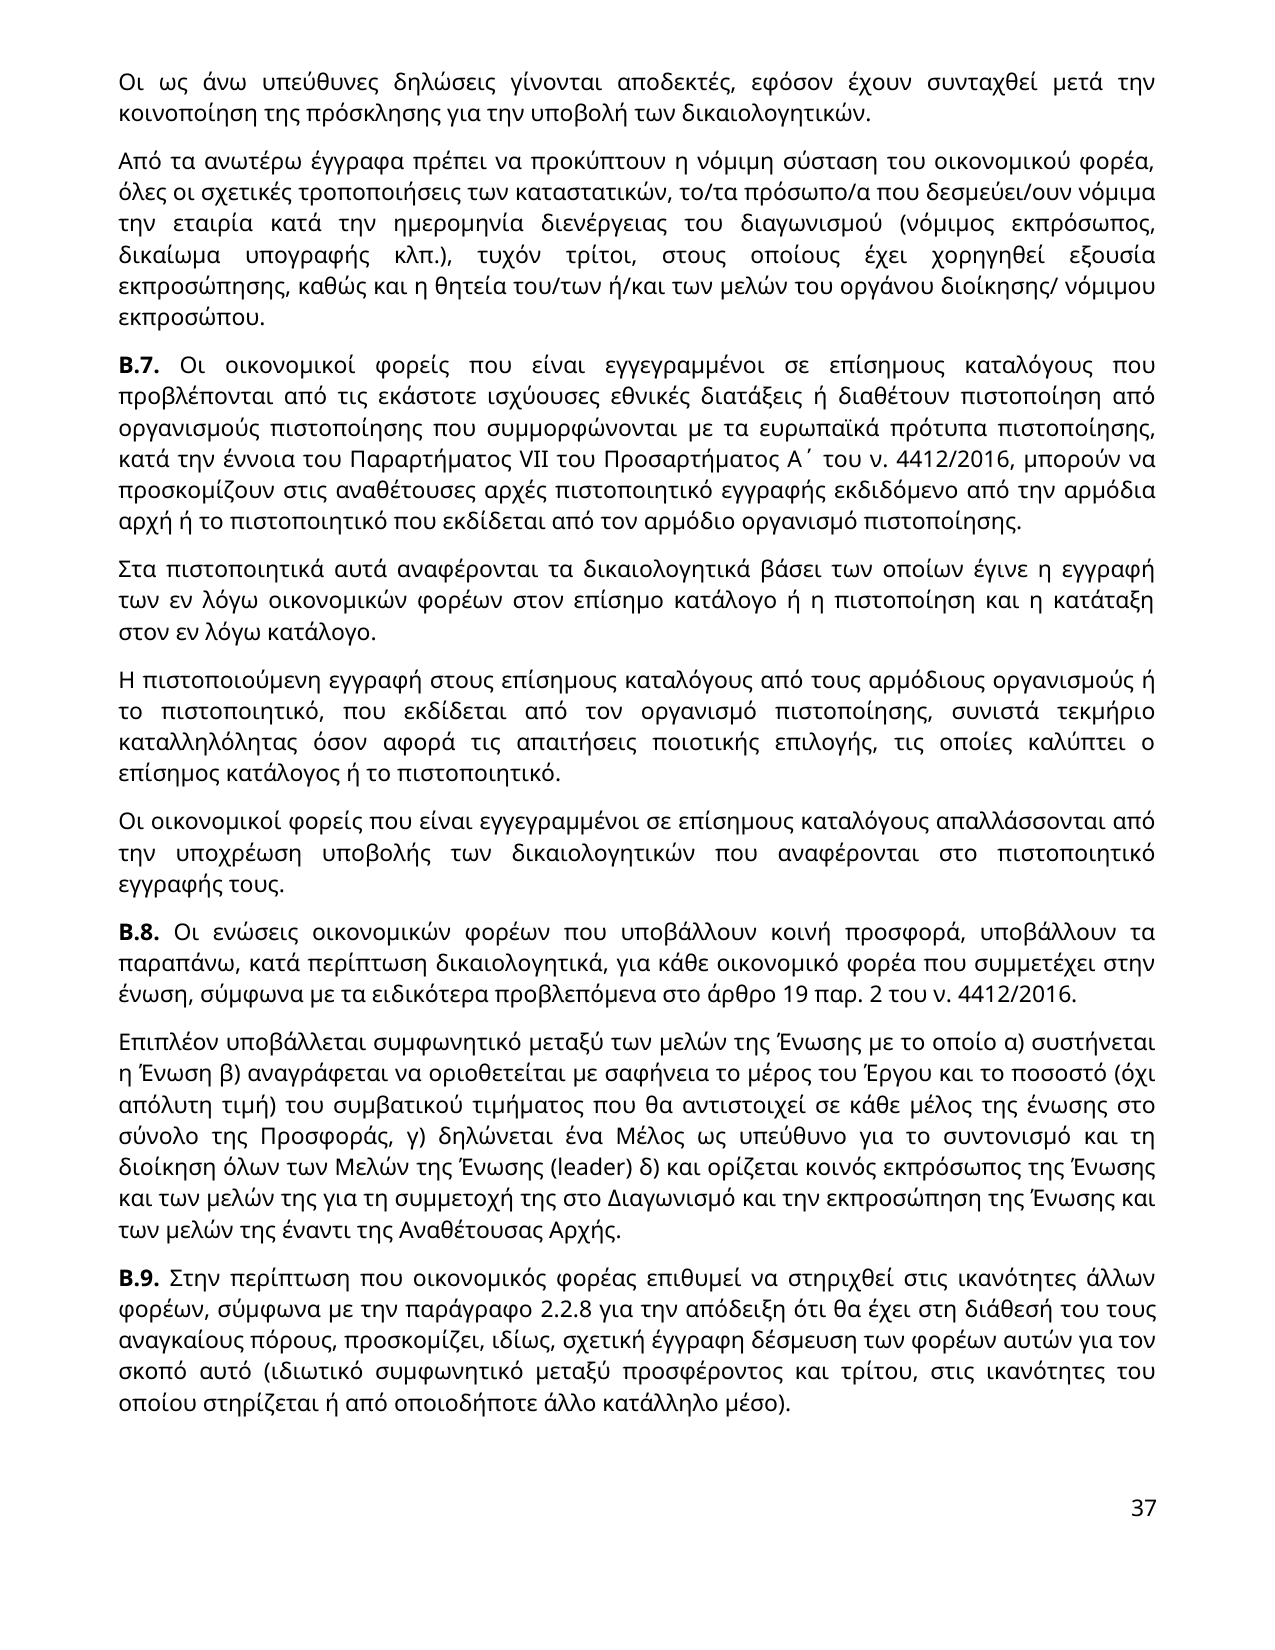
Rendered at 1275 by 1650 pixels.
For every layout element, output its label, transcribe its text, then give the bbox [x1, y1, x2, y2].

text Επιπλέον υποβάλλεται συμφωνητικό μεταξύ των μελών της Ένωσης με το οποίο α) συστήνεται η Ένωση β) αναγράφεται να οριοθετείται με σαφήνεια το μέρος του Έργου και το ποσοστό (όχι απόλυτη τιμή) του συμβατικού τιμήματος που θα αντιστοιχεί σε κάθε μέλος της ένωσης στο σύνολο της Προσφοράς, γ) δηλώνεται ένα Μέλος ως υπεύθυνο για το συντονισμό και τη διοίκηση όλων των Μελών της Ένωσης (leader) δ) και ορίζεται κοινός εκπρόσωπος της Ένωσης και των μελών της για τη συμμετοχή της στο Διαγωνισμό και την εκπροσώπηση της Ένωσης και των μελών της έναντι της Αναθέτουσας Αρχής. [118, 1026, 1157, 1245]
text Β.9. Στην περίπτωση που οικονομικός φορέας επιθυμεί να στηριχθεί στις ικανότητες άλλων φορέων, σύμφωνα με την παράγραφο 2.2.8 για την απόδειξη ότι θα έχει στη διάθεσή του τους αναγκαίους πόρους, προσκομίζει, ιδίως, σχετική έγγραφη δέσμευση των φορέων αυτών για τον σκοπό αυτό (ιδιωτικό συμφωνητικό μεταξύ προσφέροντος και τρίτου, στις ικανότητες του οποίου στηρίζεται ή από οποιοδήποτε άλλο κατάλληλο μέσο). [118, 1261, 1157, 1418]
text Οι ως άνω υπεύθυνες δηλώσεις γίνονται αποδεκτές, εφόσον έχουν συνταχθεί μετά την κοινοποίηση της πρόσκλησης για την υποβολή των δικαιολογητικών. [118, 66, 1157, 128]
text Από τα ανωτέρω έγγραφα πρέπει να προκύπτουν η νόμιμη σύσταση του οικονομικού φορέα, όλες οι σχετικές τροποποιήσεις των καταστατικών, το/τα πρόσωπο/α που δεσμεύει/ουν νόμιμα την εταιρία κατά την ημερομηνία διενέργειας του διαγωνισμού (νόμιμος εκπρόσωπος, δικαίωμα υπογραφής κλπ.), τυχόν τρίτοι, στους οποίους έχει χορηγηθεί εξουσία εκπροσώπησης, καθώς και η θητεία του/των ή/και των μελών του οργάνου διοίκησης/ νόμιμου εκπροσώπου. [118, 145, 1157, 332]
text Β.7. Οι οικονομικοί φορείς που είναι εγγεγραμμένοι σε επίσημους καταλόγους που προβλέπονται από τις εκάστοτε ισχύουσες εθνικές διατάξεις ή διαθέτουν πιστοποίηση από οργανισμούς πιστοποίησης που συμμορφώνονται με τα ευρωπαϊκά πρότυπα πιστοποίησης, κατά την έννοια του Παραρτήματος VII του Προσαρτήματος Α΄ του ν. 4412/2016, μπορούν να προσκομίζουν στις αναθέτουσες αρχές πιστοποιητικό εγγραφής εκδιδόμενο από την αρμόδια αρχή ή το πιστοποιητικό που εκδίδεται από τον αρμόδιο οργανισμό πιστοποίησης. [118, 349, 1157, 536]
text Η πιστοποιούμενη εγγραφή στους επίσημους καταλόγους από τους αρμόδιους οργανισμούς ή το πιστοποιητικό, που εκδίδεται από τον οργανισμό πιστοποίησης, συνιστά τεκμήριο καταλληλόλητας όσον αφορά τις απαιτήσεις ποιοτικής επιλογής, τις οποίες καλύπτει ο επίσημος κατάλογος ή το πιστοποιητικό. [118, 663, 1157, 788]
text Β.8. Οι ενώσεις οικονομικών φορέων που υποβάλλουν κοινή προσφορά, υποβάλλουν τα παραπάνω, κατά περίπτωση δικαιολογητικά, για κάθε οικονομικό φορέα που συμμετέχει στην ένωση, σύμφωνα με τα ειδικότερα προβλεπόμενα στο άρθρο 19 παρ. 2 του ν. 4412/2016. [118, 916, 1157, 1009]
text Στα πιστοποιητικά αυτά αναφέρονται τα δικαιολογητικά βάσει των οποίων έγινε η εγγραφή των εν λόγω οικονομικών φορέων στον επίσημο κατάλογο ή η πιστοποίηση και η κατάταξη στον εν λόγω κατάλογο. [118, 553, 1157, 647]
text Οι οικονομικοί φορείς που είναι εγγεγραμμένοι σε επίσημους καταλόγους απαλλάσσονται από την υποχρέωση υποβολής των δικαιολογητικών που αναφέρονται στο πιστοποιητικό εγγραφής τους. [118, 805, 1157, 899]
